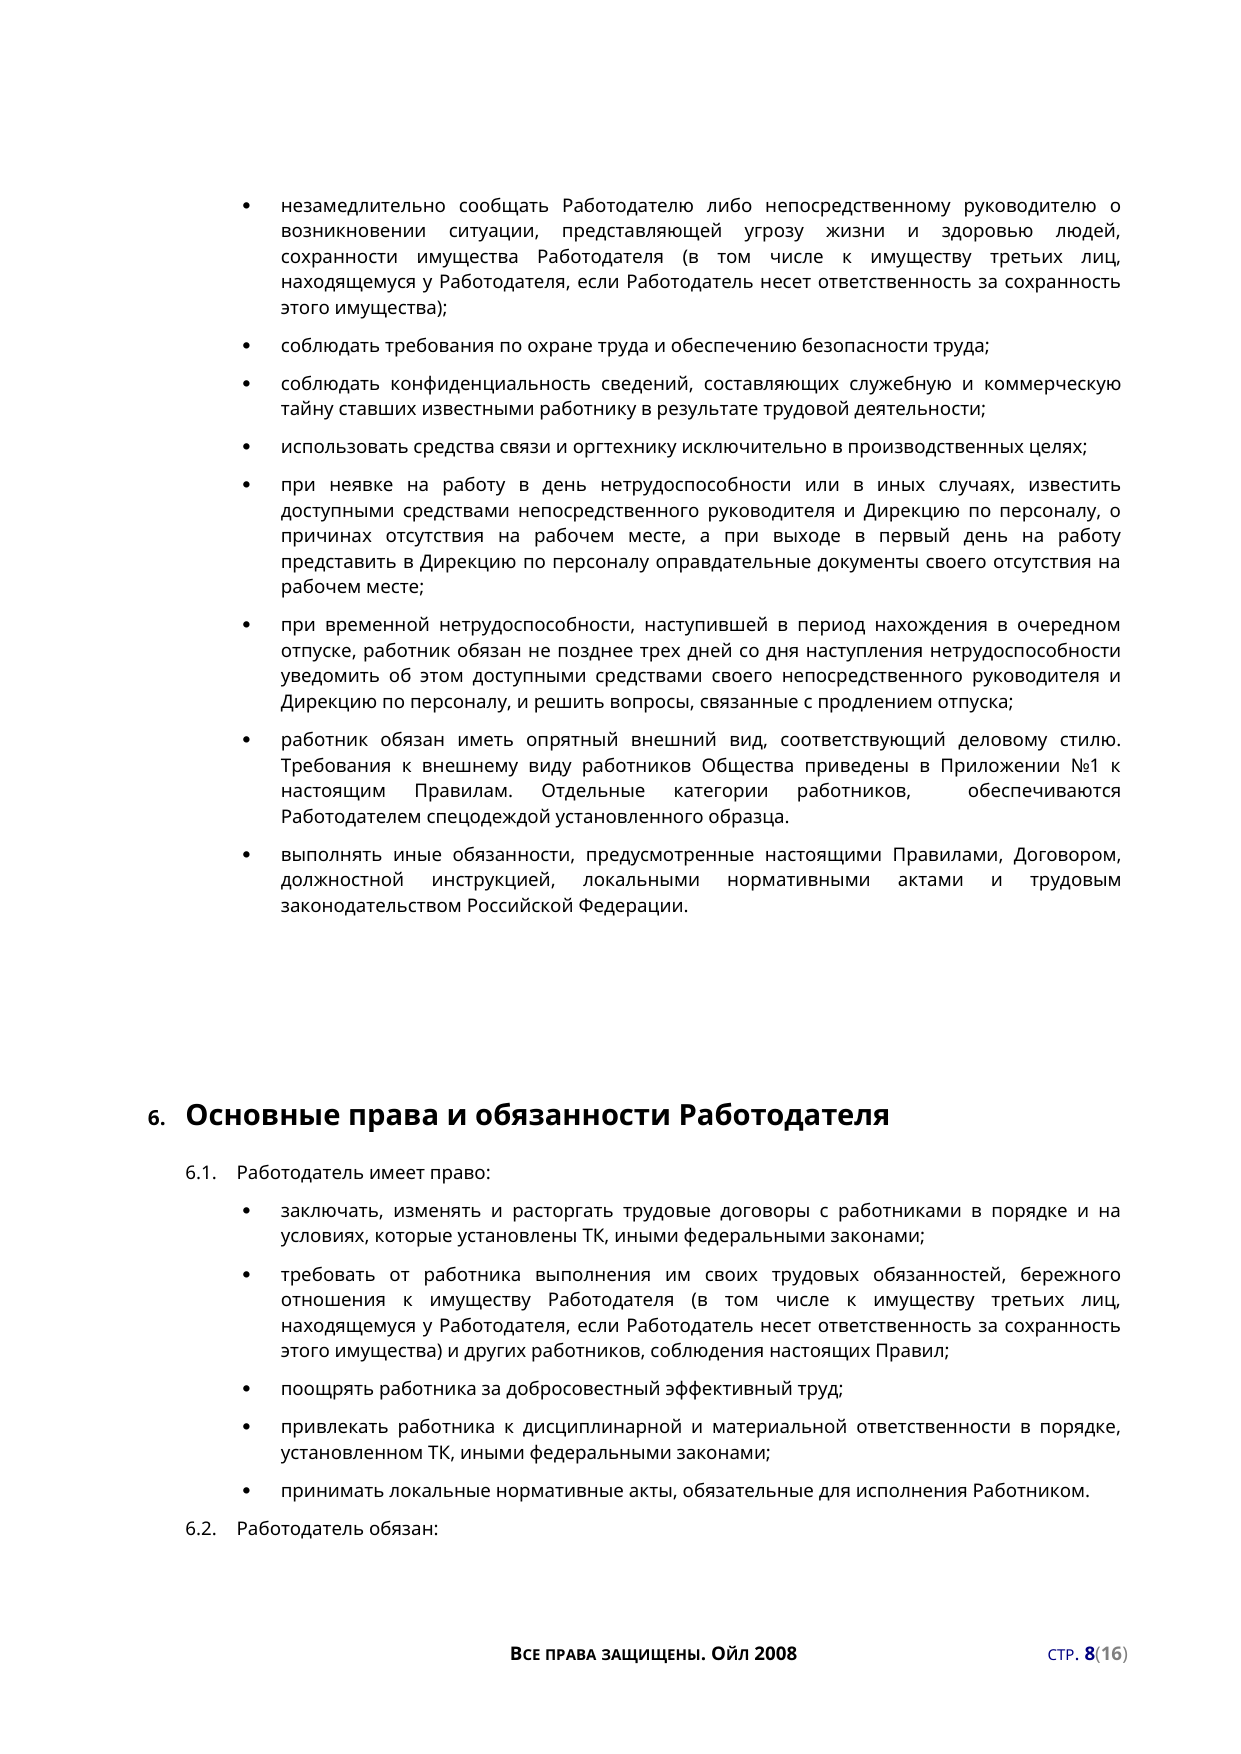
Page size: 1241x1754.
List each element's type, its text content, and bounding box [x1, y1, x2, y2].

list использовать средства связи и оргтехнику исключительно в производственных целях; [243, 434, 1122, 459]
list заключать, изменять и расторгать трудовые договоры с работниками в порядке и на условиях, которые установлены ТК, иными федеральными законами; [243, 1197, 1122, 1248]
list поощрять работника за добросовестный эффективный труд; [243, 1375, 1122, 1401]
list соблюдать требования по охране труда и обеспечению безопасности труда; [243, 332, 1122, 358]
list выполнять иные обязанности, предусмотренные настоящими Правилами, Договором, должностной инструкцией, локальными нормативными актами и трудовым законодательством Российской Федерации. [243, 841, 1122, 917]
list Работодатель имеет право: [133, 1159, 1122, 1185]
list Работодатель обязан: [133, 1515, 1122, 1541]
list при временной нетрудоспособности, наступившей в период нахождения в очередном отпуске, работник обязан не позднее трех дней со дня наступления нетрудоспособности уведомить об этом доступными средствами своего непосредственного руководителя и Дирекцию по персоналу, и решить вопросы, связанные с продлением отпуска; [243, 612, 1122, 714]
subtitle Основные права и обязанности Работодателя [148, 1094, 1122, 1134]
list требовать от работника выполнения им своих трудовых обязанностей, бережного отношения к имуществу Работодателя (в том числе к имуществу третьих лиц, находящемуся у Работодателя, если Работодатель несет ответственность за сохранность этого имущества) и других работников, соблюдения настоящих Правил; [243, 1261, 1122, 1363]
list незамедлительно сообщать Работодателю либо непосредственному руководителю о возникновении ситуации, представляющей угрозу жизни и здоровью людей, сохранности имущества Работодателя (в том числе к имуществу третьих лиц, находящемуся у Работодателя, если Работодатель несет ответственность за сохранность этого имущества); [243, 192, 1122, 319]
list принимать локальные нормативные акты, обязательные для исполнения Работником. [243, 1477, 1122, 1502]
list при неявке на работу в день нетрудоспособности или в иных случаях, известить доступными средствами непосредственного руководителя и Дирекцию по персоналу, о причинах отсутствия на рабочем месте, а при выходе в первый день на работу представить в Дирекцию по персоналу оправдательные документы своего отсутствия на рабочем месте; [243, 472, 1122, 599]
list соблюдать конфиденциальность сведений, составляющих служебную и коммерческую тайну ставших известными работнику в результате трудовой деятельности; [243, 370, 1122, 421]
list работник обязан иметь опрятный внешний вид, соответствующий деловому стилю. Требования к внешнему виду работников Общества приведены в Приложении №1 к настоящим Правилам. Отдельные категории работников, обеспечиваются Работодателем спецодеждой установленного образца. [243, 726, 1122, 828]
list привлекать работника к дисциплинарной и материальной ответственности в порядке, установленном ТК, иными федеральными законами; [243, 1413, 1122, 1464]
